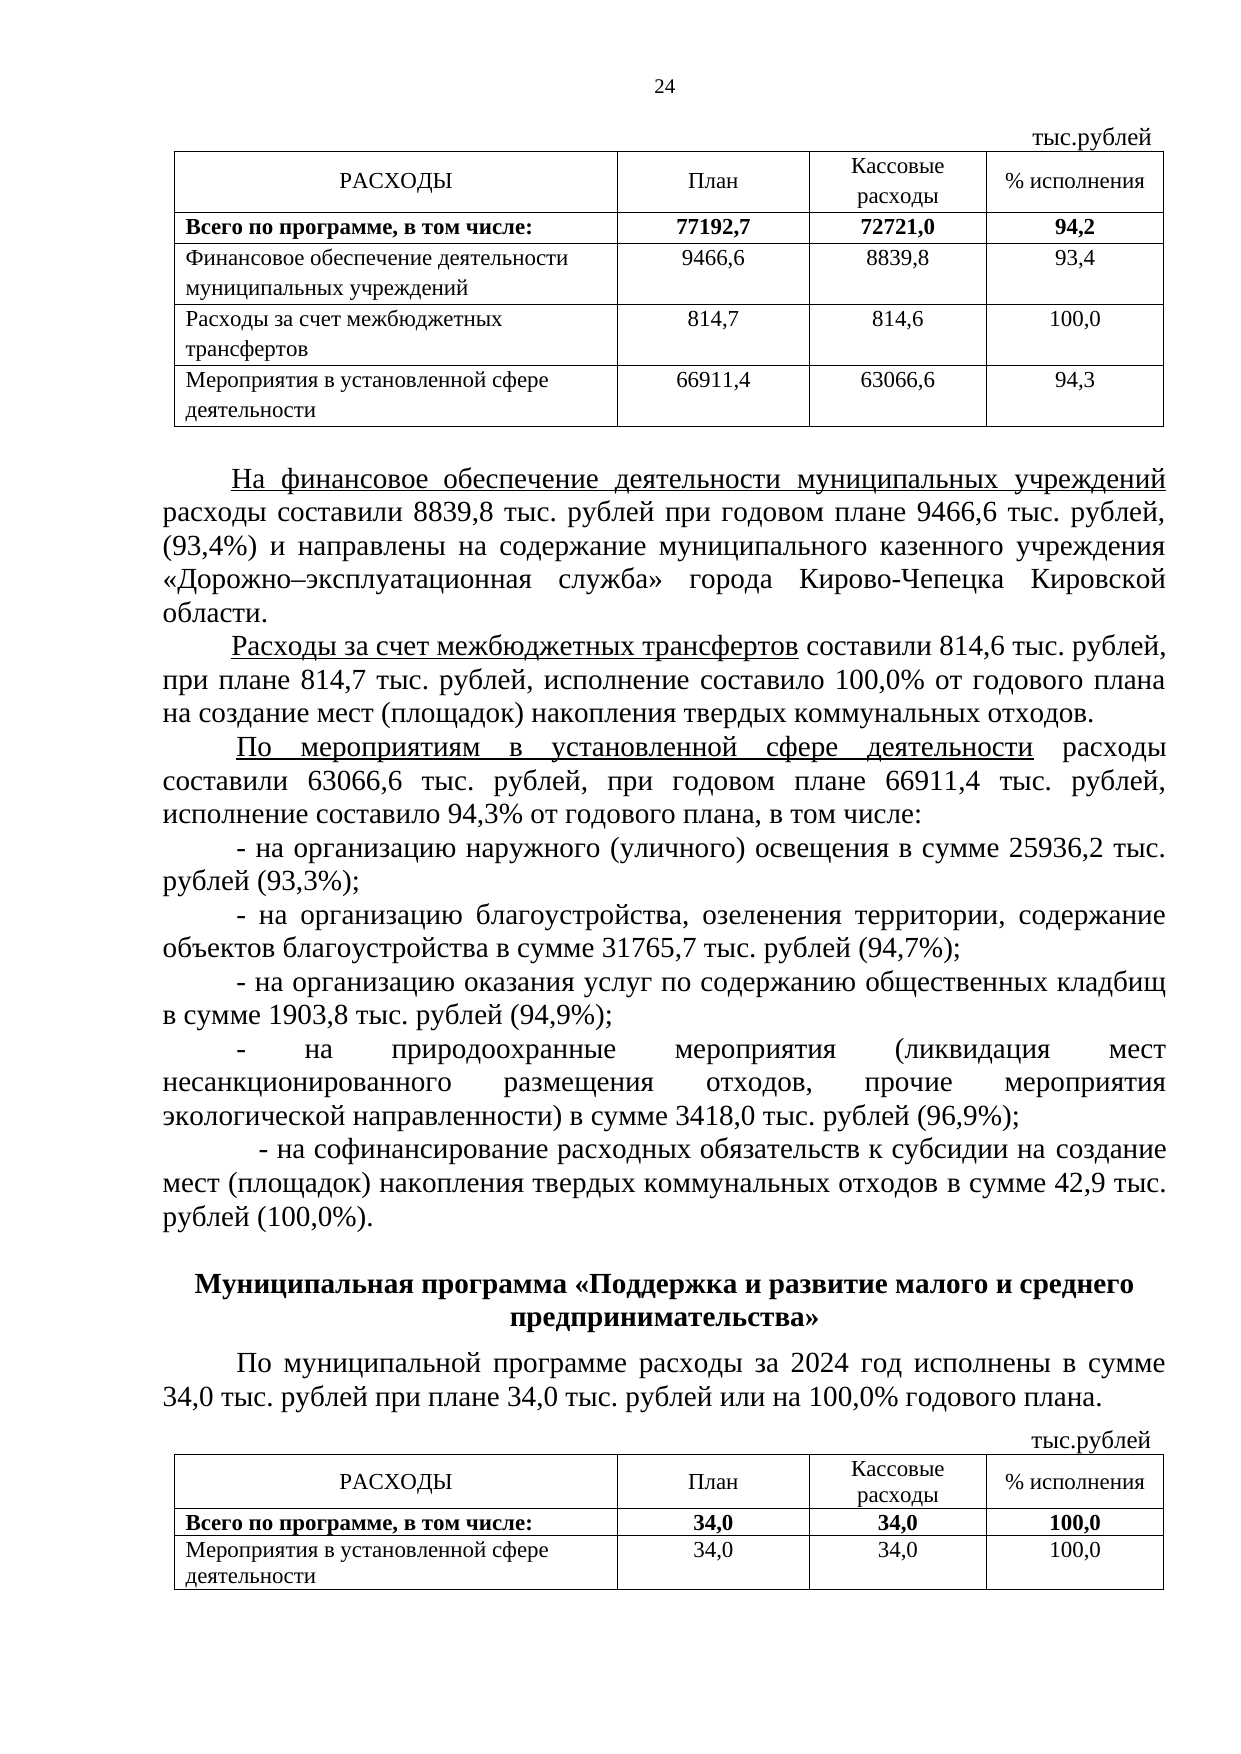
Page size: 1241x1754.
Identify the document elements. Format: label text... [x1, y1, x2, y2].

table_cell 8839,8 [810, 244, 986, 304]
table_cell 94,3 [987, 366, 1163, 426]
table_cell 77192,7 [618, 213, 809, 243]
text тыс.рублей [162, 1425, 1167, 1454]
table_cell 34,0 [810, 1509, 986, 1535]
table_cell 9466,6 [618, 244, 809, 304]
table_cell Расходы за счет межбюджетных трансфертов [175, 305, 617, 365]
table_cell 814,7 [618, 305, 809, 365]
table_cell 34,0 [810, 1536, 986, 1589]
table_header % исполнения [987, 1455, 1163, 1507]
table_cell 34,0 [618, 1509, 809, 1535]
text - на организацию оказания услуг по содержанию общественных кладбищ в сумме 1903,8 тыс. рублей (94,9%); [162, 964, 1167, 1031]
table_cell Мероприятия в установленной сфере деятельности [175, 1536, 617, 1589]
table_cell 814,6 [810, 305, 986, 365]
text Расходы за счет межбюджетных трансфертов составили 814,6 тыс. рублей, при плане 814,7 тыс. рублей, исполнение составило 100,0% от годового плана на создание мест (площадок) накопления твердых коммунальных отходов. [162, 628, 1167, 729]
table_header План [618, 152, 809, 212]
table_cell 100,0 [987, 1536, 1163, 1589]
table_cell 34,0 [618, 1536, 809, 1589]
table_header Кассовые расходы [810, 1455, 986, 1507]
text - на организацию благоустройства, озеленения территории, содержание объектов благоустройства в сумме 31765,7 тыс. рублей (94,7%); [162, 897, 1167, 964]
table_cell Мероприятия в установленной сфере деятельности [175, 366, 617, 426]
table_cell Финансовое обеспечение деятельности муниципальных учреждений [175, 244, 617, 304]
table_cell 100,0 [987, 1509, 1163, 1535]
table_cell 100,0 [987, 305, 1163, 365]
table_cell 94,2 [987, 213, 1163, 243]
table_header План [618, 1455, 809, 1507]
table_header % исполнения [987, 152, 1163, 212]
table_header РАСХОДЫ [175, 1455, 617, 1507]
text тыс.рублей [162, 122, 1167, 151]
table_cell 72721,0 [810, 213, 986, 243]
table_header Кассовые расходы [810, 152, 986, 212]
text Муниципальная программа «Поддержка и развитие малого и среднего предпринимательства» [162, 1266, 1167, 1333]
table_header РАСХОДЫ [175, 152, 617, 212]
text По муниципальной программе расходы за 2024 год исполнены в сумме 34,0 тыс. рублей при плане 34,0 тыс. рублей или на 100,0% годового плана. [162, 1345, 1167, 1412]
text На финансовое обеспечение деятельности муниципальных учреждений расходы составили 8839,8 тыс. рублей при годовом плане 9466,6 тыс. рублей, (93,4%) и направлены на содержание муниципального казенного учреждения «Дорожно–эксплуатационная служба» города Кирово-Чепецка Кировской области. [162, 461, 1167, 628]
text По мероприятиям в установленной сфере деятельности расходы составили 63066,6 тыс. рублей, при годовом плане 66911,4 тыс. рублей, исполнение составило 94,3% от годового плана, в том числе: [162, 729, 1167, 830]
table_cell 63066,6 [810, 366, 986, 426]
table_cell Всего по программе, в том числе: [175, 213, 617, 243]
table_cell 93,4 [987, 244, 1163, 304]
text - на организацию наружного (уличного) освещения в сумме 25936,2 тыс. рублей (93,3%); [162, 830, 1167, 897]
table_cell Всего по программе, в том числе: [175, 1509, 617, 1535]
text - на софинансирование расходных обязательств к субсидии на создание мест (площадок) накопления твердых коммунальных отходов в сумме 42,9 тыс. рублей (100,0%). [162, 1132, 1167, 1232]
text - на природоохранные мероприятия (ликвидация мест несанкционированного размещения отходов, прочие мероприятия экологической направленности) в сумме 3418,0 тыс. рублей (96,9%); [162, 1031, 1167, 1132]
table_cell 66911,4 [618, 366, 809, 426]
